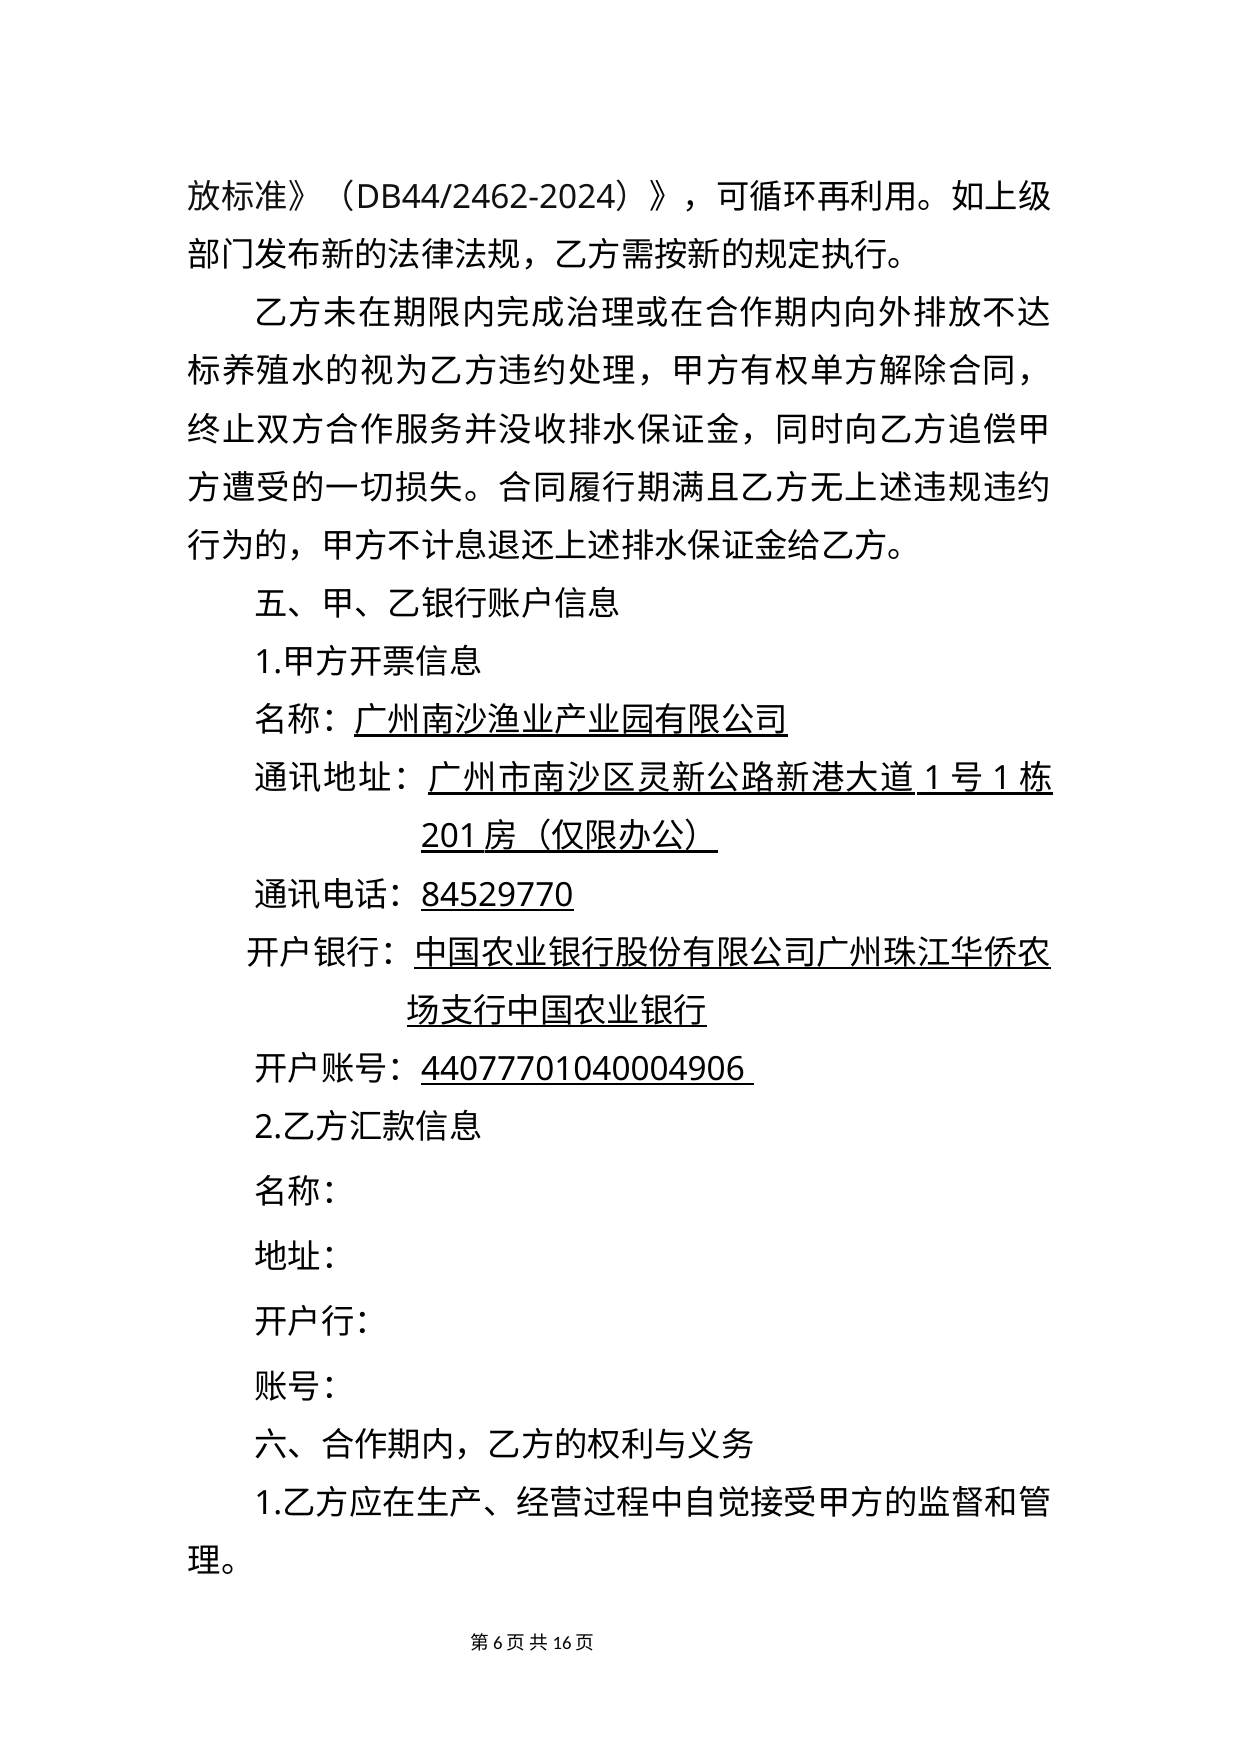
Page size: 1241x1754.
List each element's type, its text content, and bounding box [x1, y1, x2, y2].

text 通讯电话：84529770 [187, 859, 1053, 918]
text 开户账号：44077701040004906 [187, 1034, 1053, 1092]
text 地址： [187, 1222, 1053, 1287]
text 六、合作期内，乙方的权利与义务 [187, 1410, 1053, 1468]
text 名称： [187, 1157, 1053, 1222]
text 1.乙方应在生产、经营过程中自觉接受甲方的监督和管理。 [187, 1468, 1053, 1584]
text 五、甲、乙银行账户信息 [187, 569, 1053, 627]
text 通讯地址：广州市南沙区灵新公路新港大道1号1栋201房（仅限办公） [254, 743, 1053, 859]
text 名称：广州南沙渔业产业园有限公司 [187, 685, 1053, 743]
text 账号： [187, 1352, 1053, 1410]
text 开户银行：中国农业银行股份有限公司广州珠江华侨农场支行中国农业银行 [246, 918, 1053, 1034]
text 开户行： [187, 1287, 1053, 1352]
text 1.甲方开票信息 [187, 627, 1053, 685]
text 乙方未在期限内完成治理或在合作期内向外排放不达标养殖水的视为乙方违约处理，甲方有权单方解除合同，终止双方合作服务并没收排水保证金，同时向乙方追偿甲方遭受的一切损失。合同履行期满且乙方无上述违规违约行为的，甲方不计息退还上述排水保证金给乙方。 [187, 278, 1053, 569]
text 2.乙方汇款信息 [187, 1092, 1053, 1157]
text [187, 162, 1053, 278]
